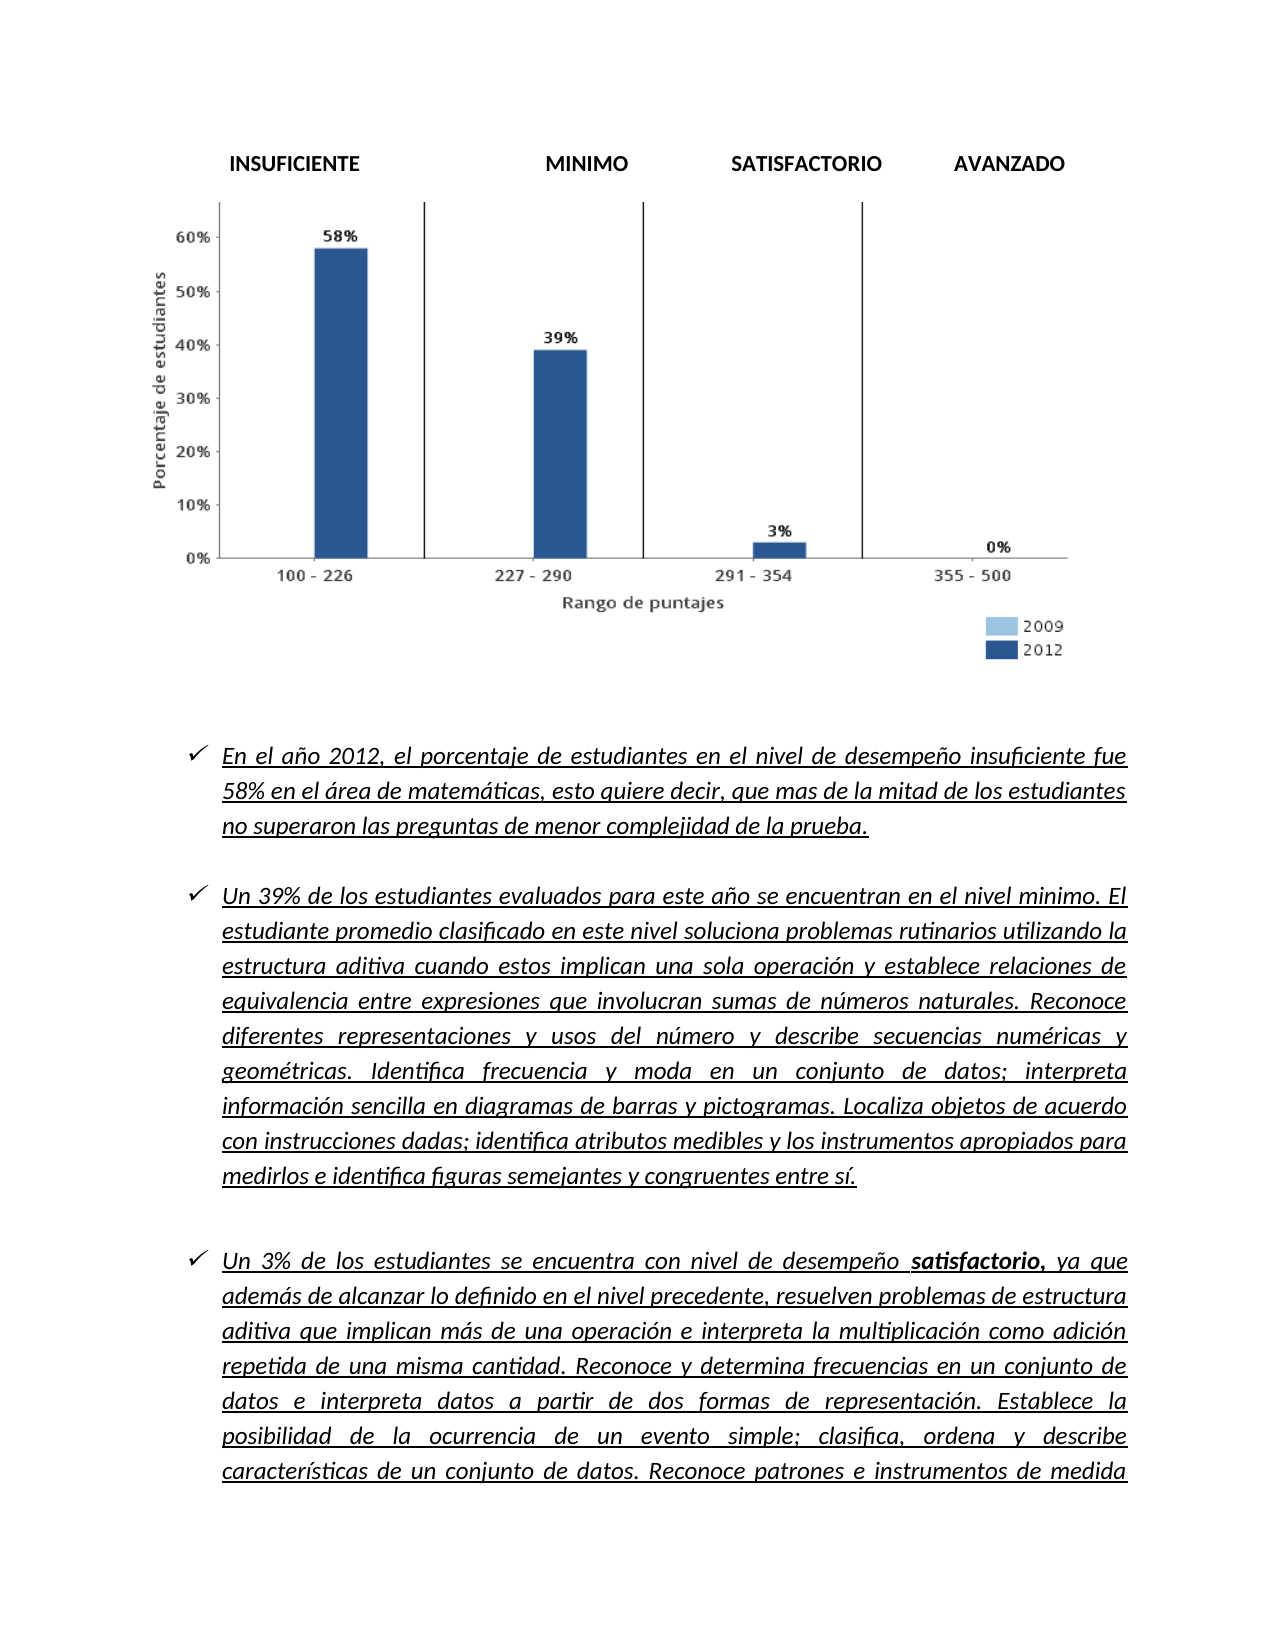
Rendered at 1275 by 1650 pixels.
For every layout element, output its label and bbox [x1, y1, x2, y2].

table_header [145, 148, 1130, 1487]
picture [146, 202, 1068, 663]
